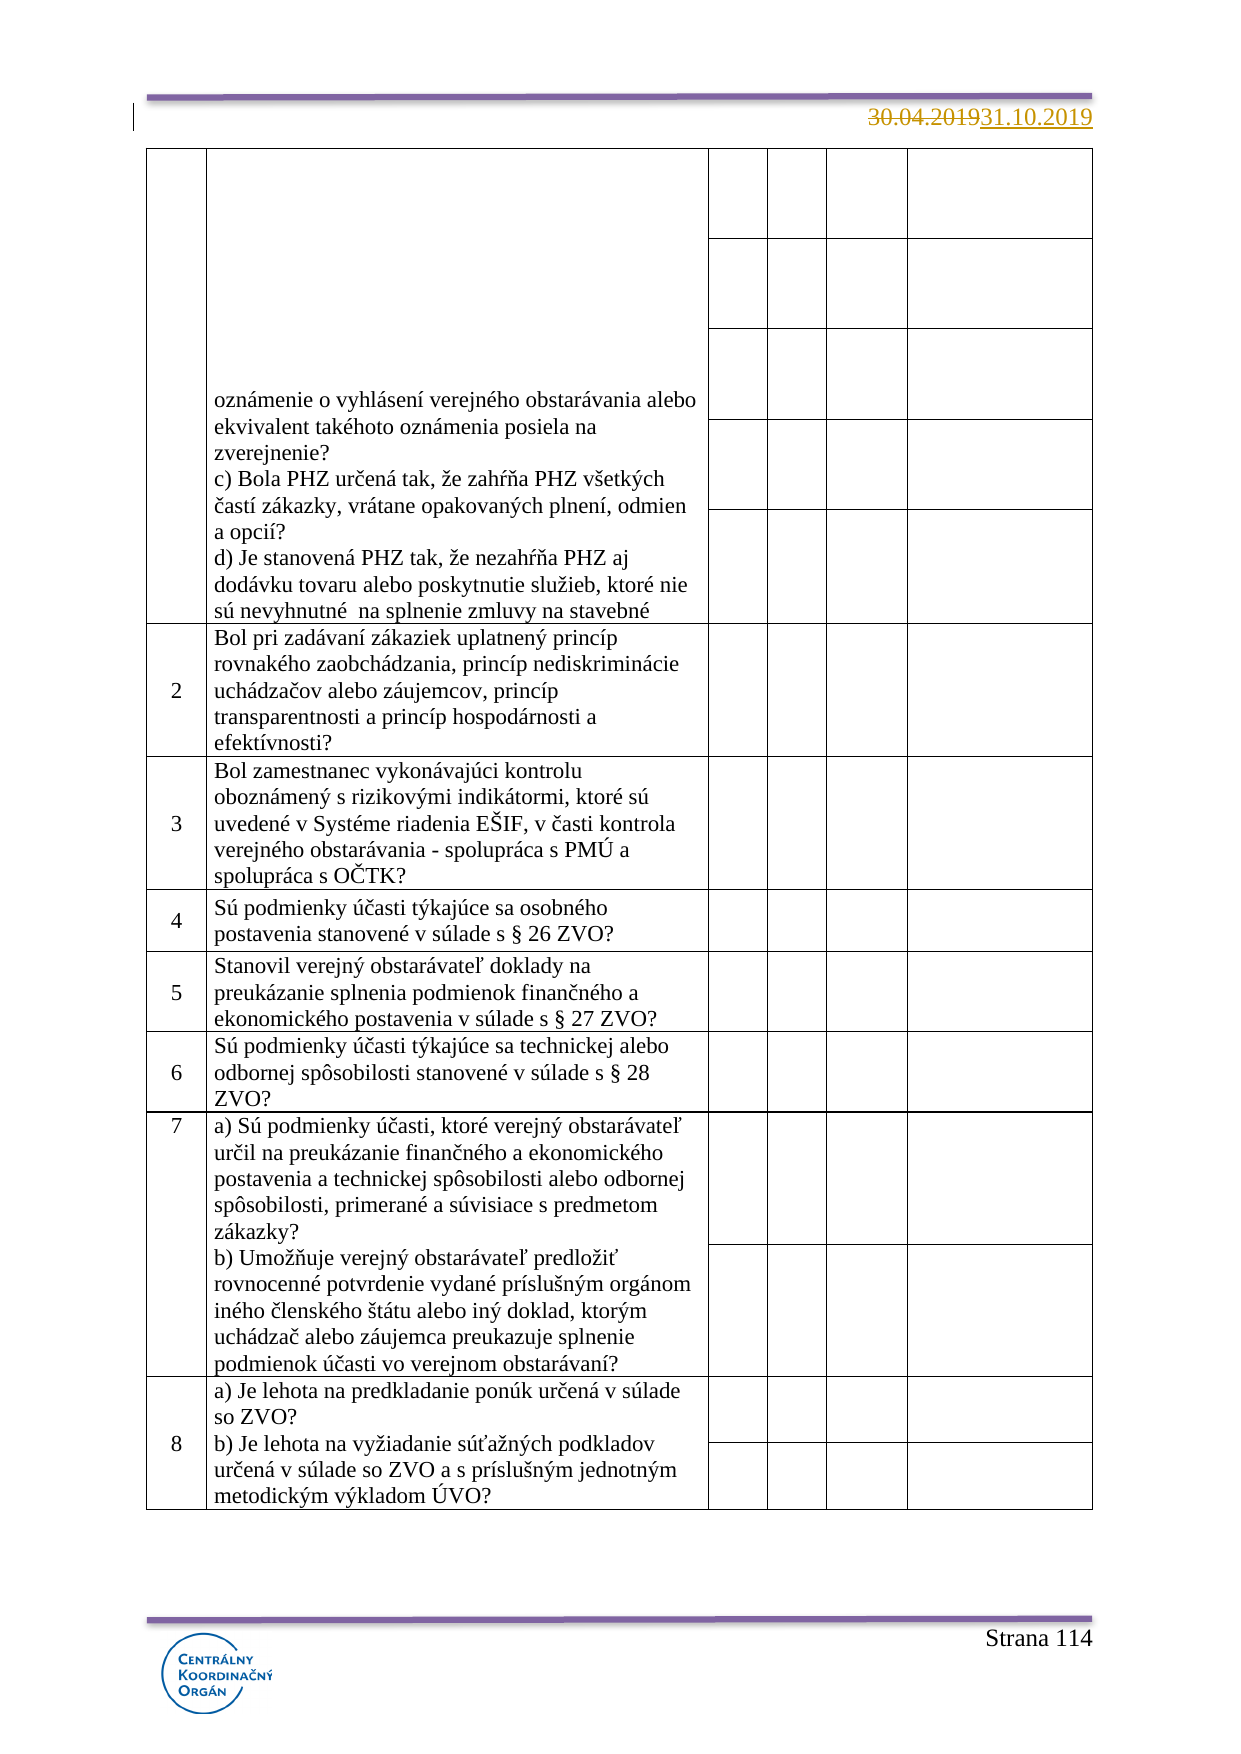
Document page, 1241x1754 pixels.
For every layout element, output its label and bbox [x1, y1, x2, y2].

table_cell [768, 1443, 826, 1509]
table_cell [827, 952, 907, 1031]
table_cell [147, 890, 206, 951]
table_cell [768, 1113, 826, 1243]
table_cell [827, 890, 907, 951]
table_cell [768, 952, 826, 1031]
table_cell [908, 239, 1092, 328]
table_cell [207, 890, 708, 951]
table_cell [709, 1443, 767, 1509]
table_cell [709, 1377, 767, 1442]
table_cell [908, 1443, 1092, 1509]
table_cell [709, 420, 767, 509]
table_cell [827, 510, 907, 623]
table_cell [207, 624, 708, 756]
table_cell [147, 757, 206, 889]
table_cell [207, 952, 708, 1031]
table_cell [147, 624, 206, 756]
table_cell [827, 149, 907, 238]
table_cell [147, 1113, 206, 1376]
picture [159, 1631, 272, 1713]
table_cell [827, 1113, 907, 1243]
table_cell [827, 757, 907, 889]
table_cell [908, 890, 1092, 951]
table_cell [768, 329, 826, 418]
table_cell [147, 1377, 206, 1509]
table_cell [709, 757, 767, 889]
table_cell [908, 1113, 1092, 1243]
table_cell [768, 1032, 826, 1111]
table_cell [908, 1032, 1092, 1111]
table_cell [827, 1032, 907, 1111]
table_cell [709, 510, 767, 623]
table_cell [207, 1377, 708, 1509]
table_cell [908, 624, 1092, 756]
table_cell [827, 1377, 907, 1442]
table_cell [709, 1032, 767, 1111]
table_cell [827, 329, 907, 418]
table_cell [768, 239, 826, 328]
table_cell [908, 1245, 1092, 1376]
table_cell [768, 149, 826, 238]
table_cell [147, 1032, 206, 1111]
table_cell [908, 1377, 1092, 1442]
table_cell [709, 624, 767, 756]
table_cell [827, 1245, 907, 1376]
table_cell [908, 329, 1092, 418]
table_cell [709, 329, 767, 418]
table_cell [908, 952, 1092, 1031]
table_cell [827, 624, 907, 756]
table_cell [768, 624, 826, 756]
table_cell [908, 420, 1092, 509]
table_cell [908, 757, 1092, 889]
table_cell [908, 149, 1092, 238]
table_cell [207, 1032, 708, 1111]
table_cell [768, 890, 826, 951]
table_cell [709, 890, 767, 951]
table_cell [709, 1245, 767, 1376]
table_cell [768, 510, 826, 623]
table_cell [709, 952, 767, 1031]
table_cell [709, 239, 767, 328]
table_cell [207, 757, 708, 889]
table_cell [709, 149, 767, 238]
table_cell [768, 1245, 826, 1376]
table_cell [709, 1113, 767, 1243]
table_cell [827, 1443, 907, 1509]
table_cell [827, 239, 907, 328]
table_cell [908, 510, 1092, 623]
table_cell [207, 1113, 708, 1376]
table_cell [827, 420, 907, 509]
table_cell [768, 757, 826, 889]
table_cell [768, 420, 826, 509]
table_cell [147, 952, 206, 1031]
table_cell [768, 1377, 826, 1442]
